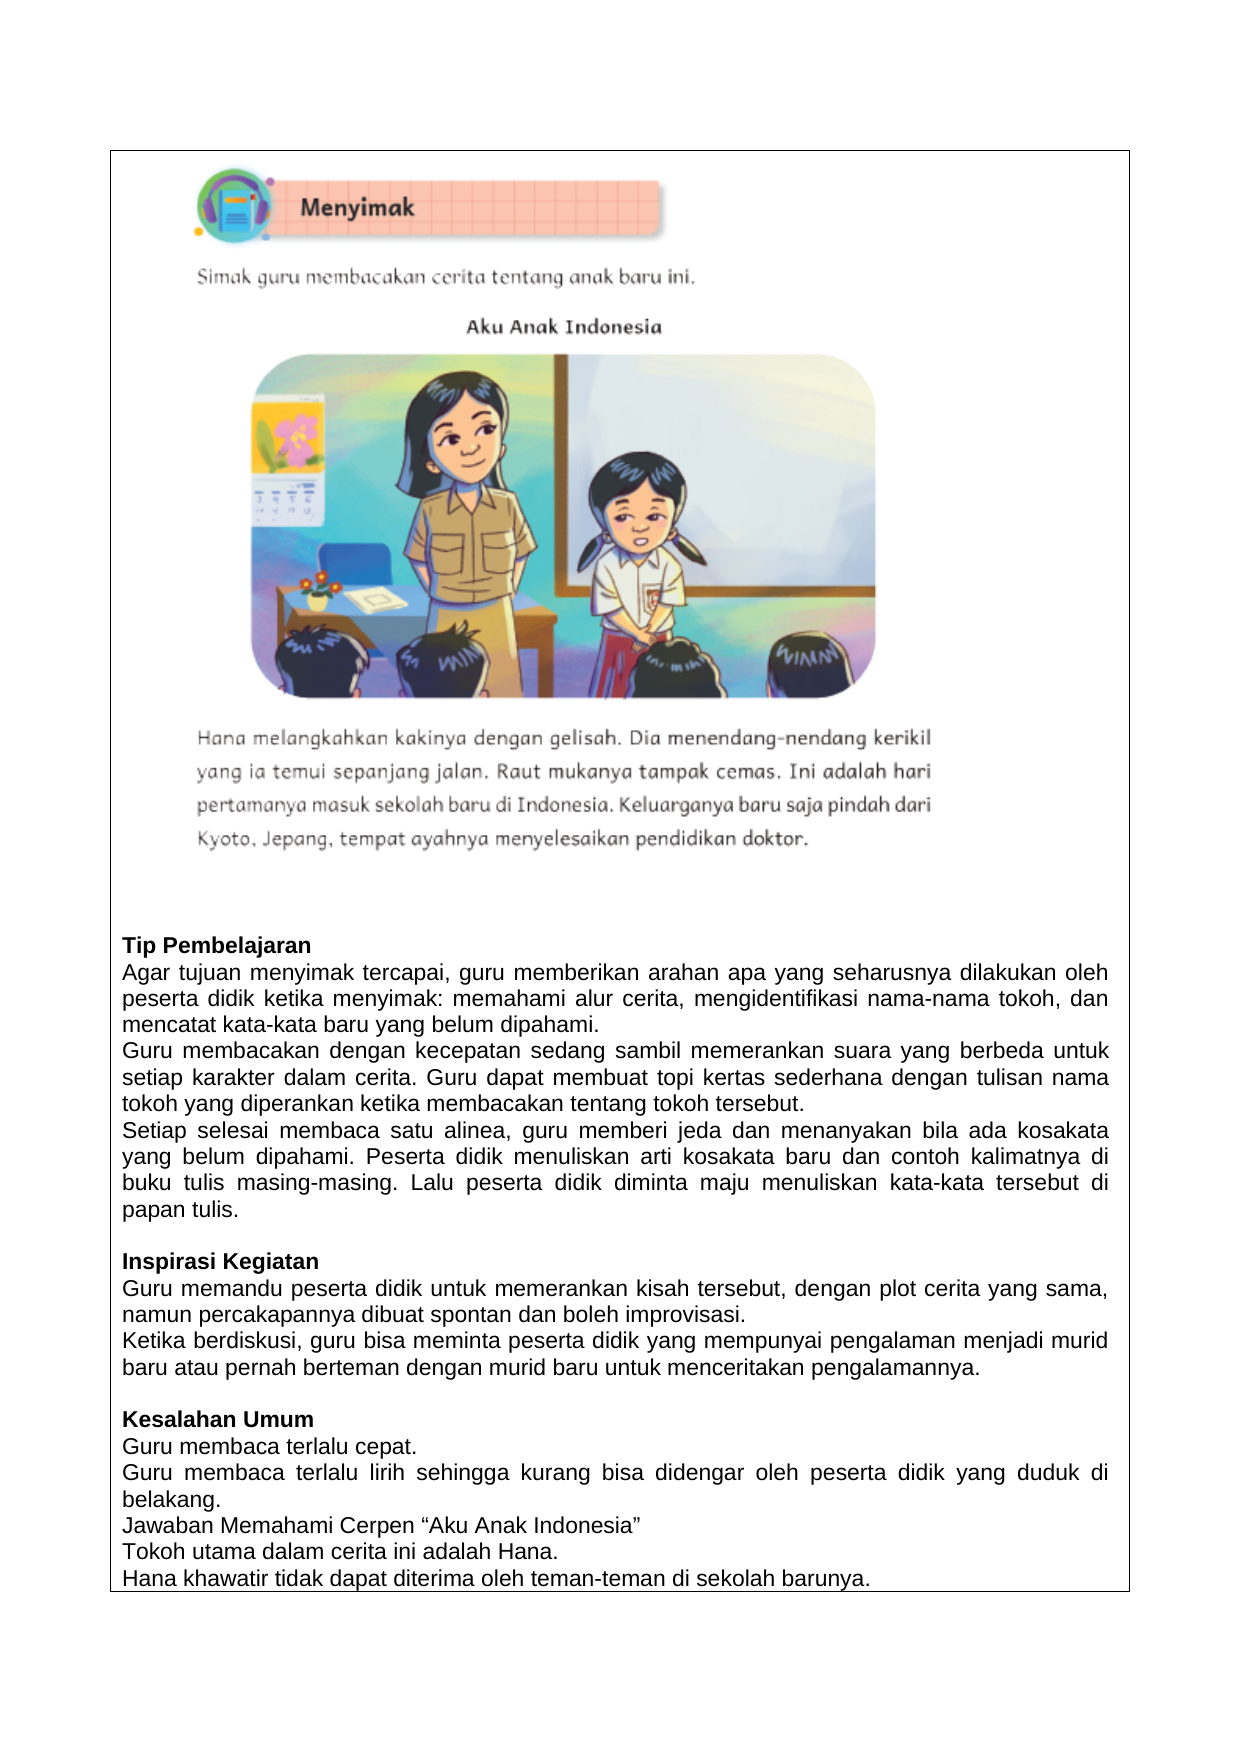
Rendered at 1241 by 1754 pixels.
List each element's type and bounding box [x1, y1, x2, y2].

picture [121, 151, 1007, 906]
table_cell [111, 151, 1129, 1591]
